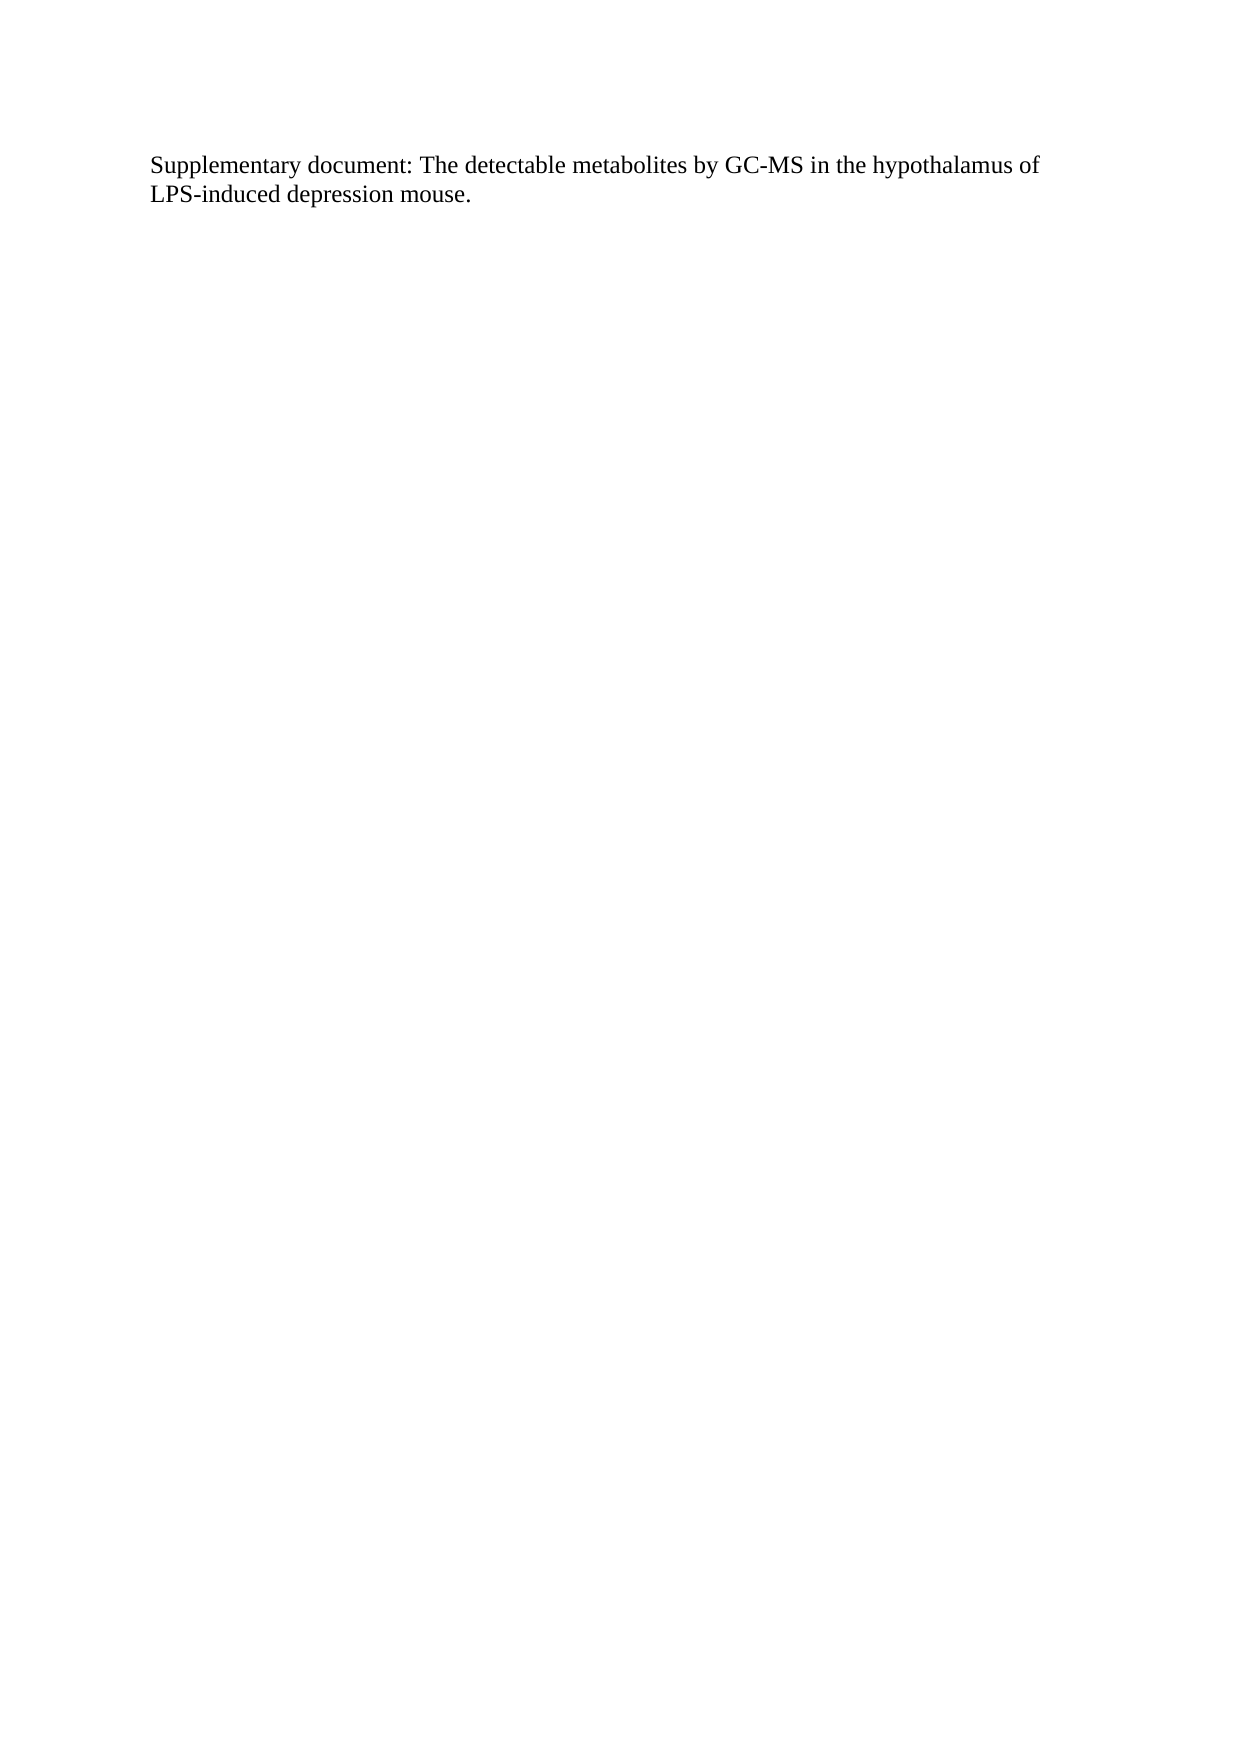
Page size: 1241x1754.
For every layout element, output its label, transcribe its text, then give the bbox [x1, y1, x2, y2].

text Supplementary document: The detectable metabolites by GC-MS in the hypothalamus of LPS-induced depression mouse. [150, 150, 1090, 207]
